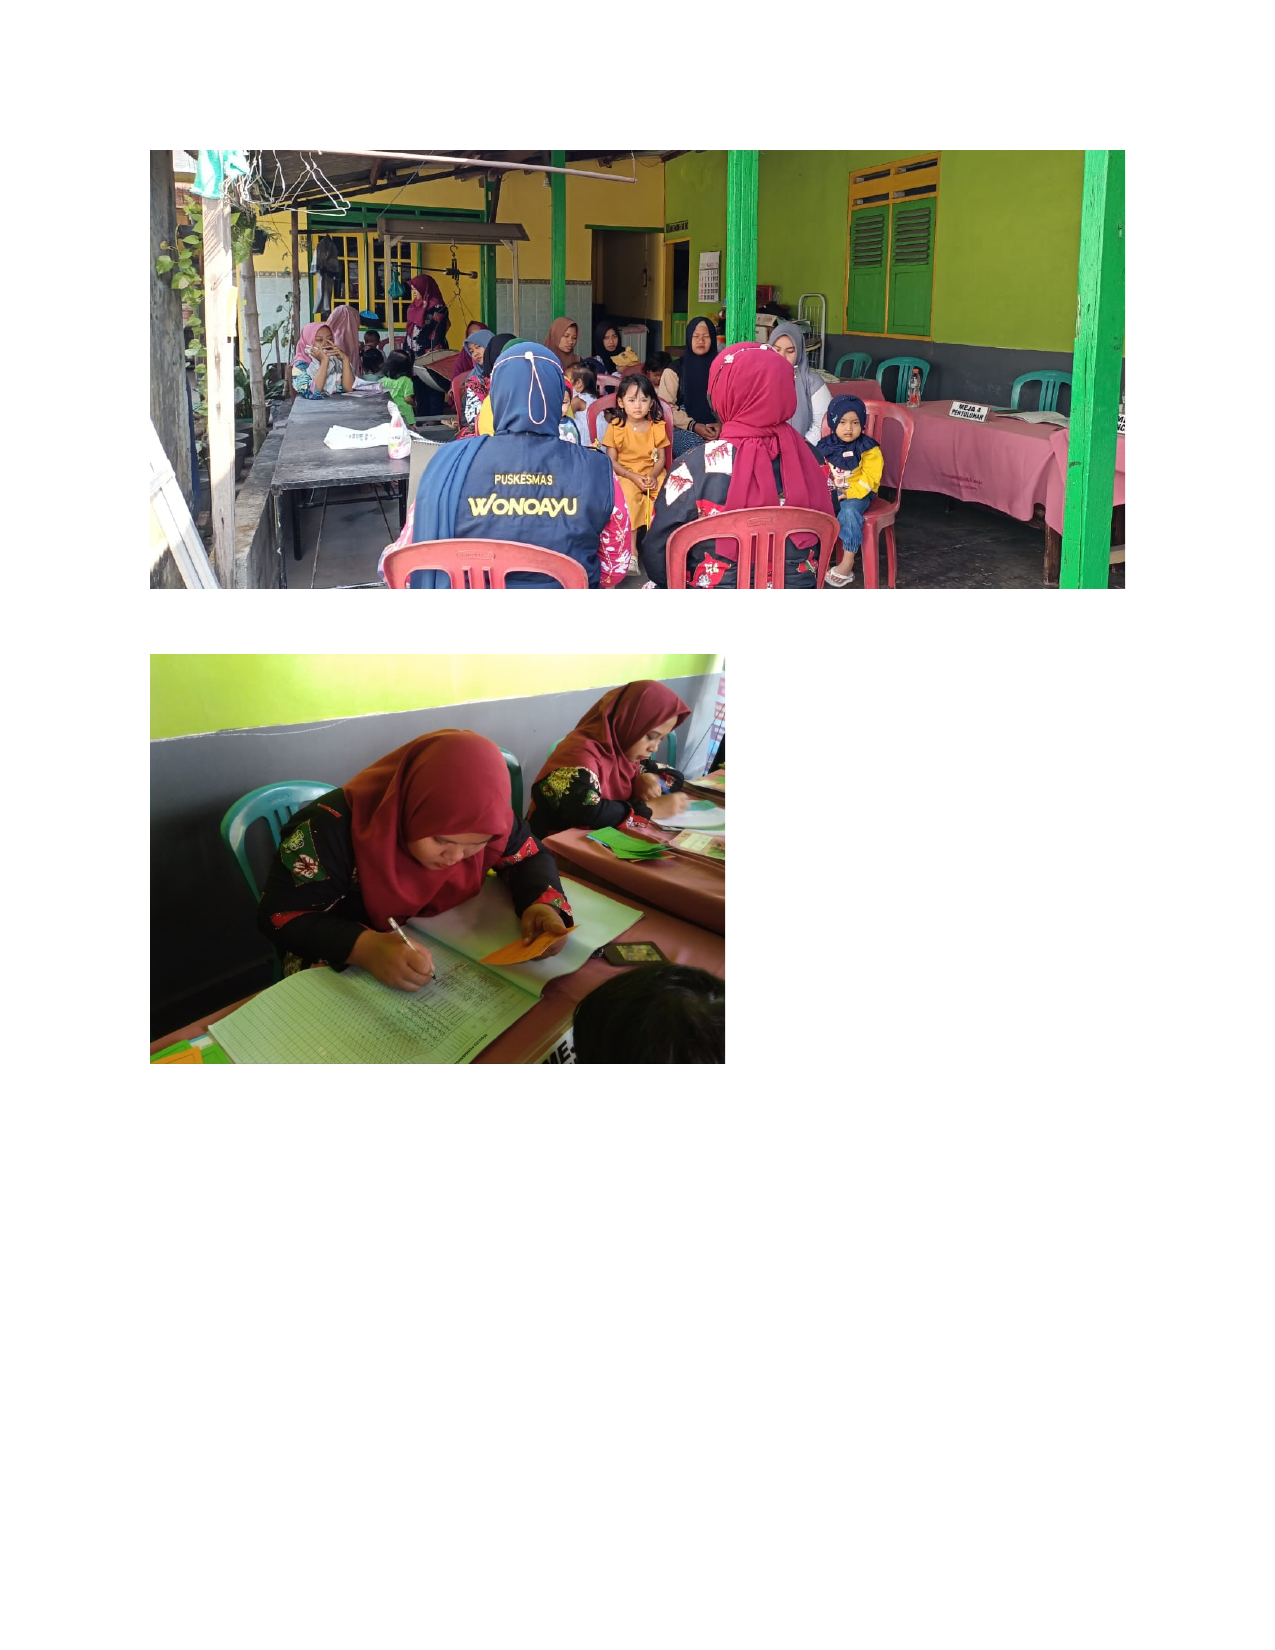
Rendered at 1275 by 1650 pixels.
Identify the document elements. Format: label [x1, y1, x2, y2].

picture [150, 150, 1125, 589]
picture [150, 654, 725, 1064]
